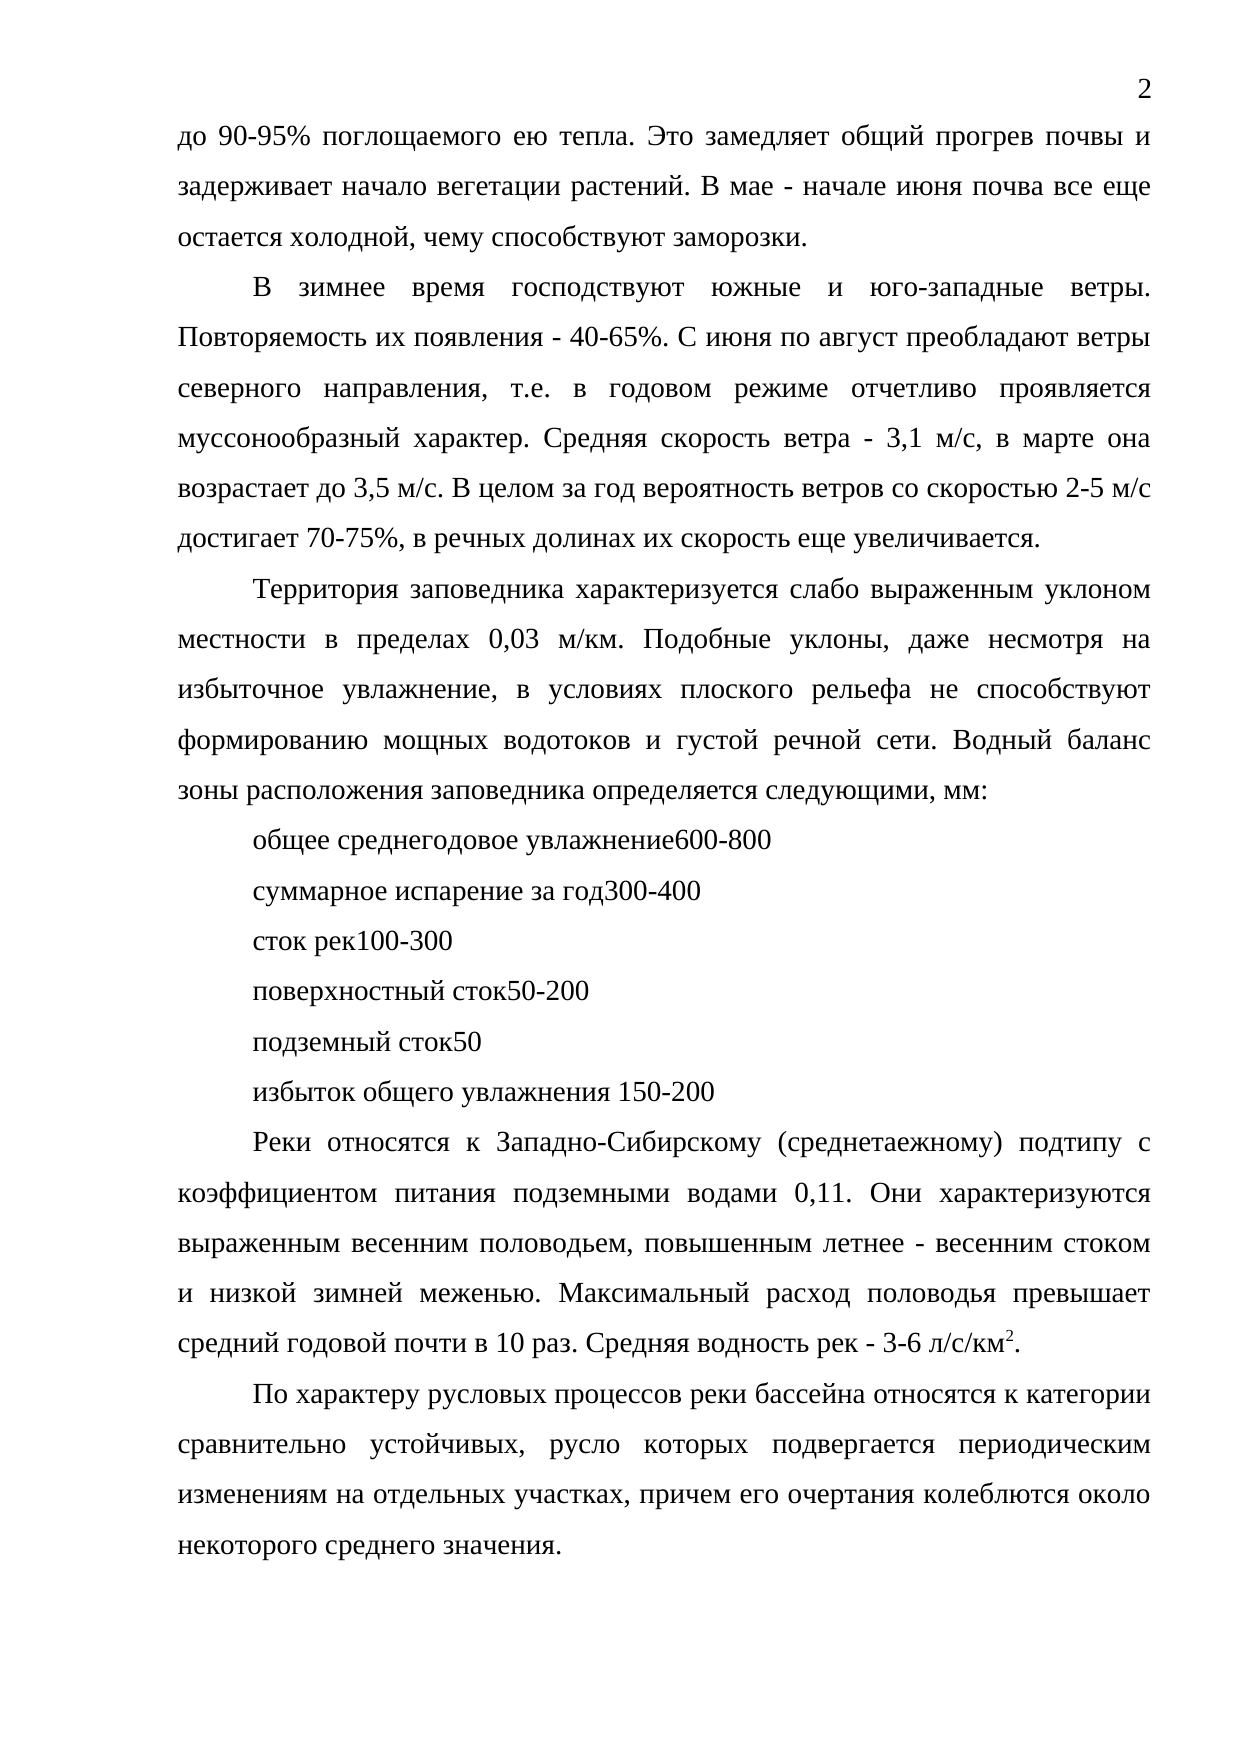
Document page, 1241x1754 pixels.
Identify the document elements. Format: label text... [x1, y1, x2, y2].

text избыток общего увлажнения 150-200 [177, 1074, 1152, 1108]
text сток рек100-300 [177, 923, 1152, 957]
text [177, 118, 1152, 252]
text поверхностный сток50-200 [177, 973, 1152, 1007]
text общее среднегодовое увлажнение600-800 [177, 822, 1152, 856]
text подземный сток50 [177, 1024, 1152, 1057]
text суммарное испарение за год300-400 [177, 873, 1152, 906]
text В зимнее время господствуют южные и юго-западные ветры. Повторяемость их появления - 40-65%. С июня по август преобладают ветры северного направления, т.е. в годовом режиме отчетливо проявляется муссонообразный характер. Средняя скорость ветра - 3,1 м/с, в марте она возрастает до 3,5 м/с. В целом за год вероятность ветров со скоростью 2-5 м/с достигает 70-75%, в речных долинах их скорость еще увеличивается. [177, 269, 1152, 554]
text Территория заповедника характеризуется слабо выраженным уклоном местности в пределах 0,03 м/км. Подобные уклоны, даже несмотря на избыточное увлажнение, в условиях плоского рельефа не способствуют формированию мощных водотоков и густой речной сети. Водный баланс зоны расположения заповедника определяется следующими, мм: [177, 571, 1152, 806]
text По характеру русловых процессов реки бассейна относятся к категории сравнительно устойчивых, русло которых подвергается периодическим изменениям на отдельных участках, причем его очертания колеблются около некоторого среднего значения. [177, 1376, 1152, 1560]
text Реки относятся к Западно-Сибирскому (среднетаежному) подтипу с коэффициентом питания подземными водами 0,11. Они характеризуются выраженным весенним половодьем, повышенным летнее - весенним стоком и низкой зимней меженью. Максимальный расход половодья превышает средний годовой почти в 10 раз. Средняя водность рек - 3-6 л/с/км2. [177, 1124, 1152, 1359]
